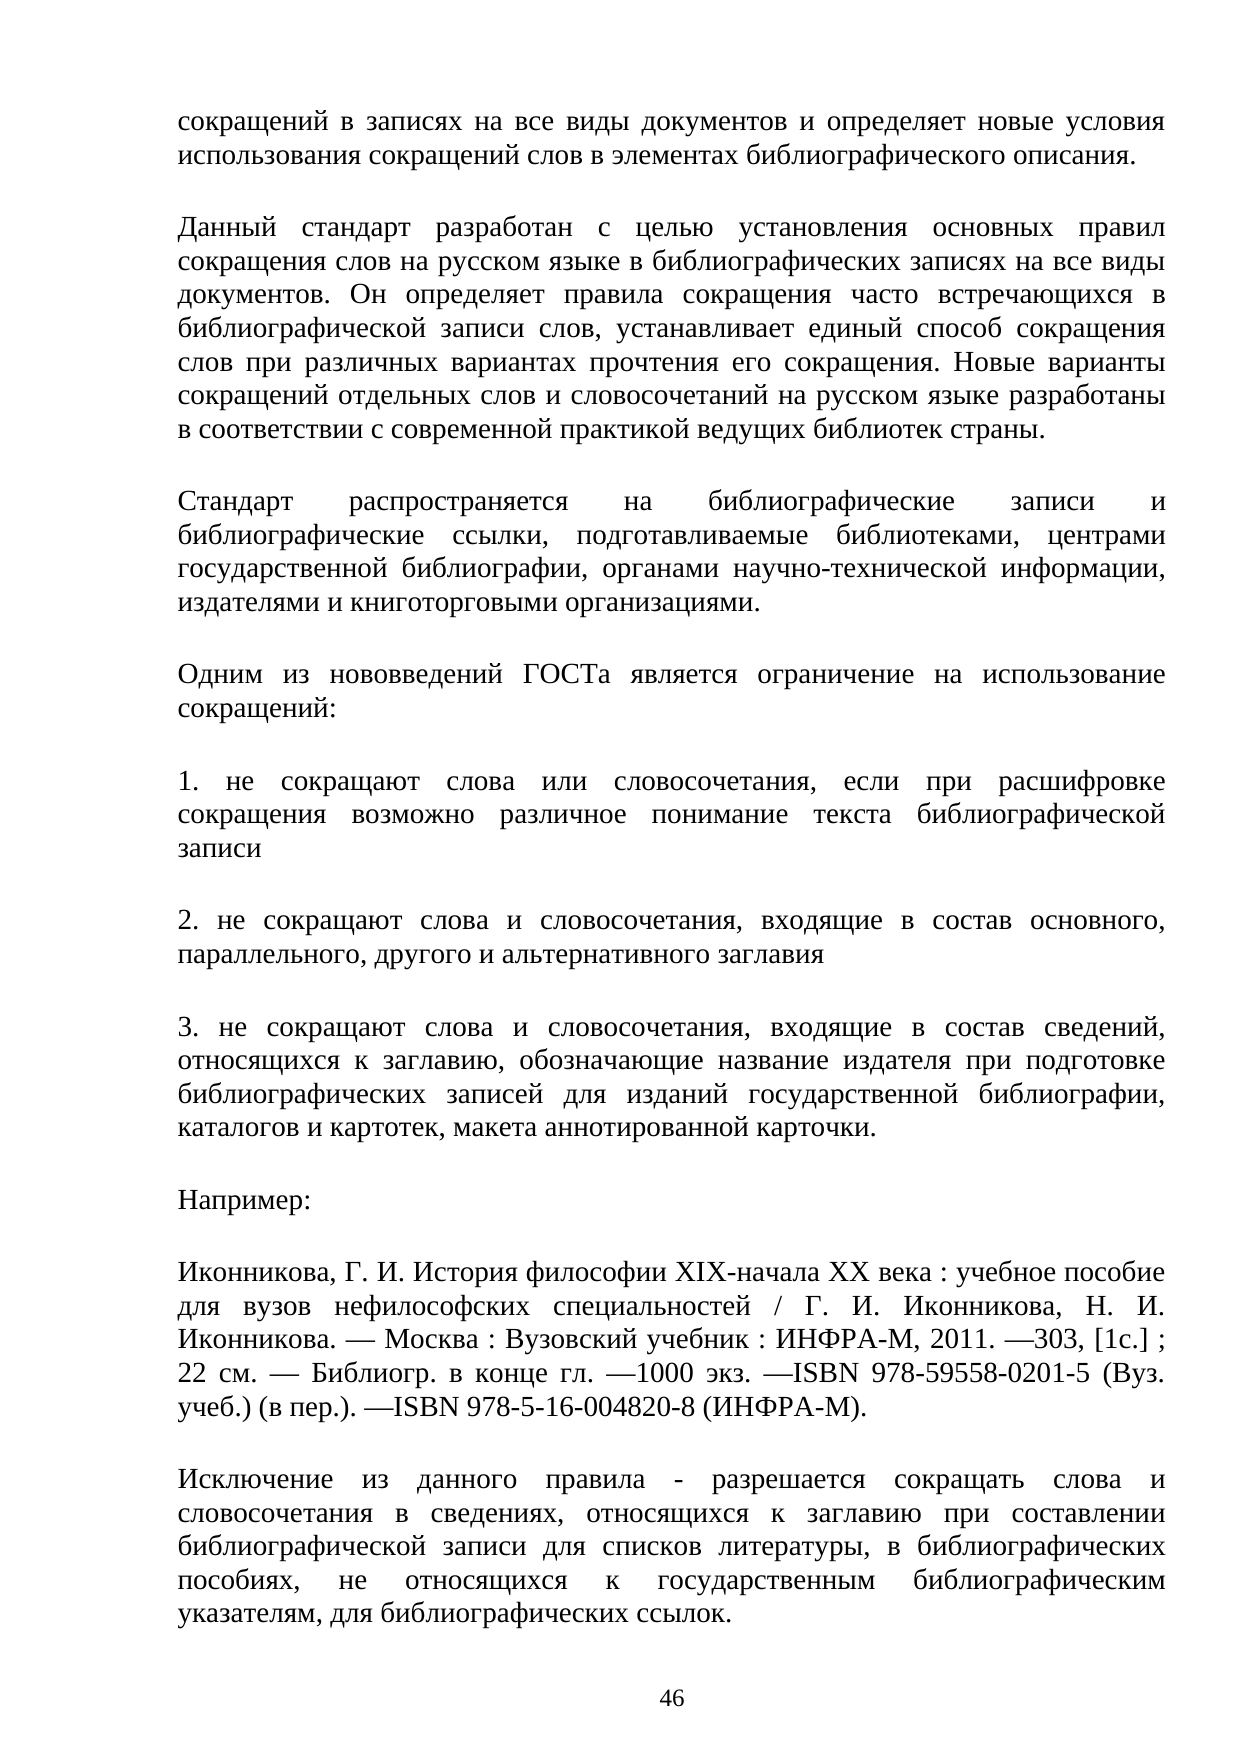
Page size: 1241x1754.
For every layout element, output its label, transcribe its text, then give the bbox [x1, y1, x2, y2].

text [177, 103, 1167, 171]
text Иконникова, Г. И. История философии XIX-начала XX века : учебное пособие для вузов нефилософских специальностей / Г. И. Иконникова, Н. И. Иконникова. — Москва : Вузовский учебник : ИНФРА-М, 2011. —303, [1c.] ; 22 см. — Библиогр. в конце гл. —1000 экз. —ISBN 978-59558-0201-5 (Вуз. учеб.) (в пер.). —ISBN 978-5-16-004820-8 (ИНФРА-М). [177, 1254, 1167, 1422]
text Стандарт распространяется на библиографические записи и библиографические ссылки, подготавливаемые библиотеками, центрами государственной библиографии, органами научно-технической информации, издателями и книготорговыми организациями. [177, 483, 1167, 618]
text Исключение из данного правила - разрешается сокращать слова и словосочетания в сведениях, относящихся к заглавию при составлении библиографической записи для списков литературы, в библиографических пособиях, не относящихся к государственным библиографическим указателям, для библиографических ссылок. [177, 1461, 1167, 1629]
text 2. не сокращают слова и словосочетания, входящие в состав основного, параллельного, другого и альтернативного заглавия [177, 902, 1167, 969]
text Одним из нововведений ГОСТа является ограничение на использование сокращений: [177, 657, 1167, 724]
text Например: [177, 1182, 1167, 1215]
text Данный стандарт разработан с целью установления основных правил сокращения слов на русском языке в библиографических записях на все виды документов. Он определяет правила сокращения часто встречающихся в библиографической записи слов, устанавливает единый способ сокращения слов при различных вариантах прочтения его сокращения. Новые варианты сокращений отдельных слов и словосочетаний на русском языке разработаны в соответствии с современной практикой ведущих библиотек страны. [177, 209, 1167, 444]
text 3. не сокращают слова и словосочетания, входящие в состав сведений, относящихся к заглавию, обозначающие название издателя при подготовке библиографических записей для изданий государственной библиографии, каталогов и картотек, макета аннотированной карточки. [177, 1009, 1167, 1143]
text 1. не сокращают слова или словосочетания, если при расшифровке сокращения возможно различное понимание текста библиографической записи [177, 763, 1167, 863]
